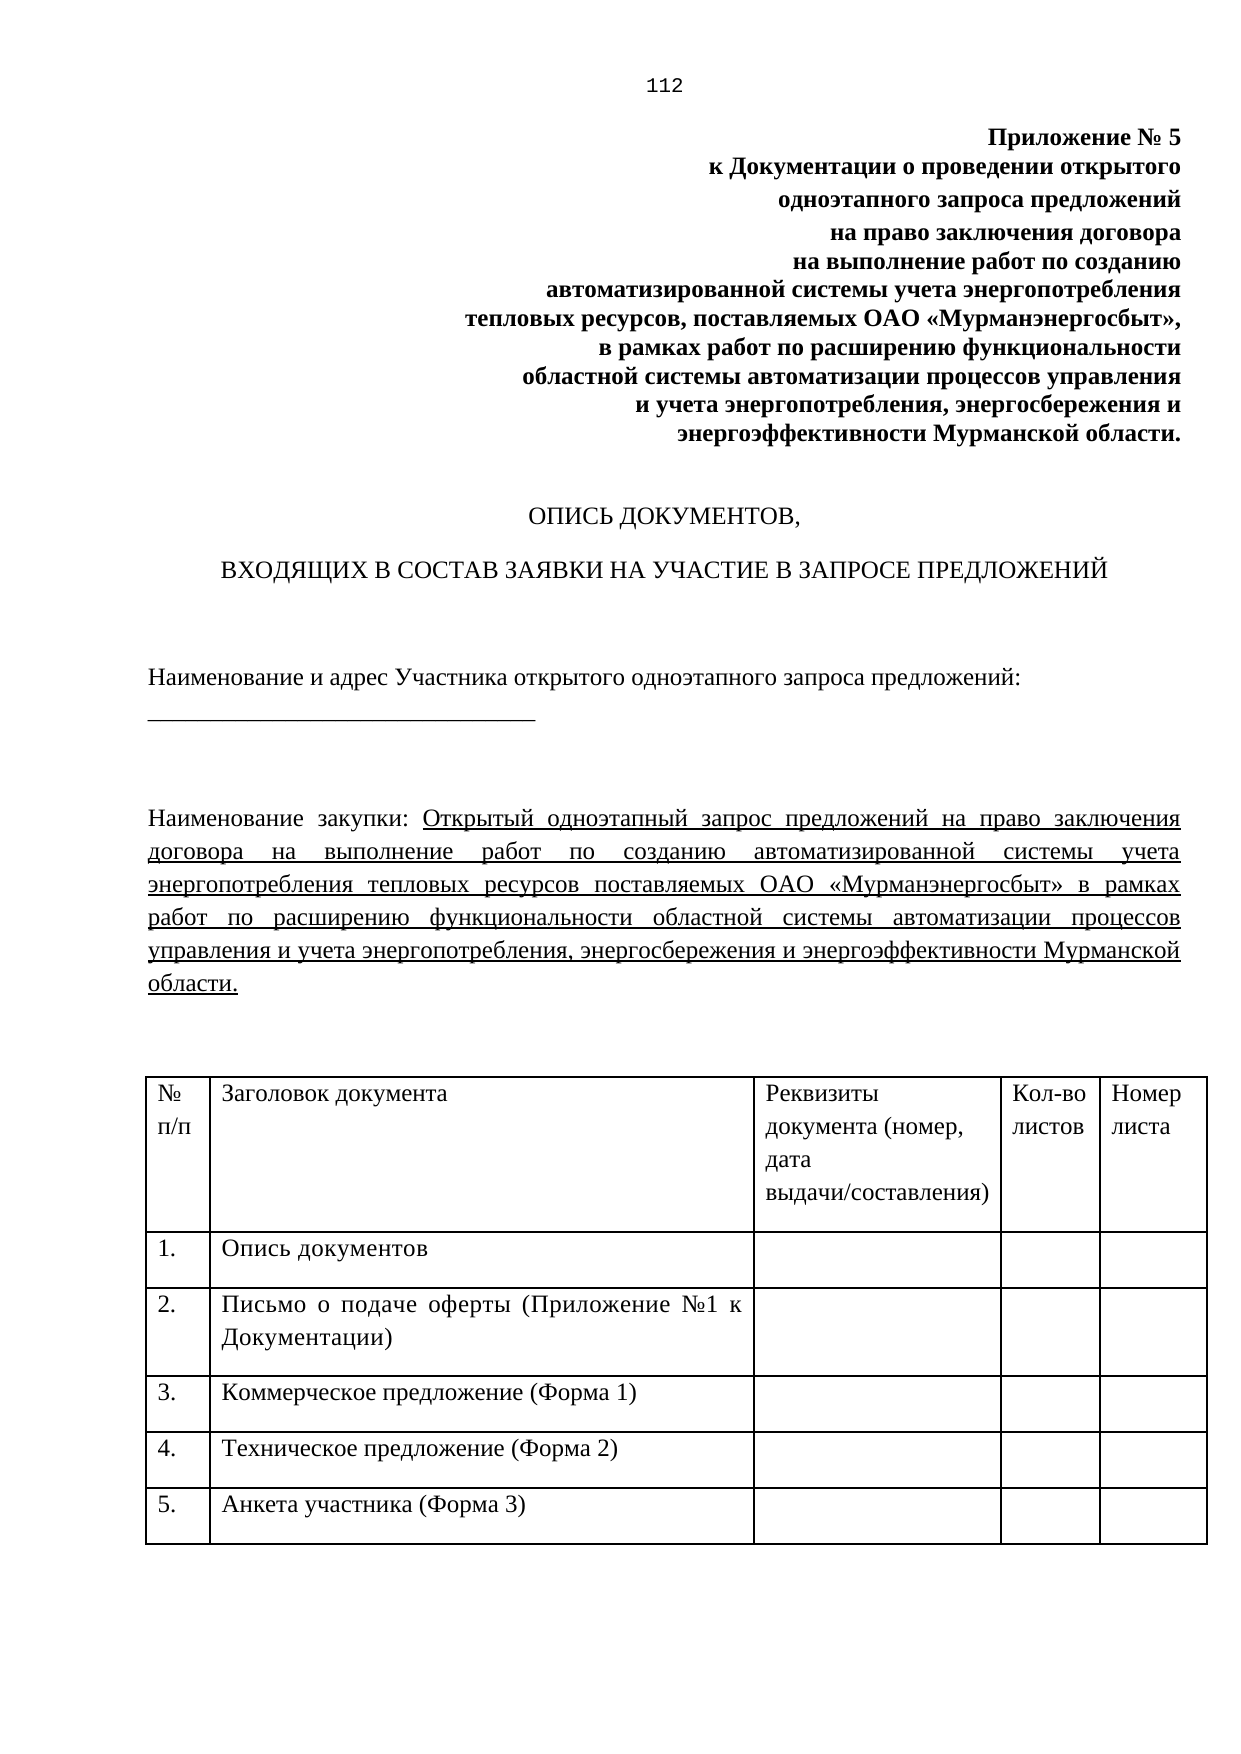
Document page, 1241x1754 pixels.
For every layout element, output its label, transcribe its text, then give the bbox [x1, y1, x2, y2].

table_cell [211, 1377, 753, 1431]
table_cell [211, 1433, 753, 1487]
text Наименование закупки: Открытый одноэтапный запрос предложений на право заключения договора на выполнение работ по созданию автоматизированной системы учета энергопотребления тепловых ресурсов поставляемых ОАО «Мурманэнергосбыт» в рамках работ по расширению функциональности областной системы автоматизации процессов управления и учета энергопотребления, энергосбережения и энергоэффективности Мурманской области. [148, 962, 1181, 997]
text ОПИСЬ ДОКУМЕНТОВ, [148, 501, 1181, 530]
text на выполнение работ по созданию [148, 246, 1181, 274]
text Приложение № 5 [591, 122, 1181, 151]
text Наименование закупки: Открытый одноэтапный запрос предложений на право заключения договора на выполнение работ по созданию автоматизированной системы учета энергопотребления тепловых ресурсов поставляемых ОАО «Мурманэнергосбыт» в рамках работ по расширению функциональности областной системы автоматизации процессов управления и учета энергопотребления, энергосбережения и энергоэффективности Мурманской области. [148, 896, 1181, 927]
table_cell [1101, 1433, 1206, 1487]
text областной системы автоматизации процессов управления [148, 361, 1181, 389]
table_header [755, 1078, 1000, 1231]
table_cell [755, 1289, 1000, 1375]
text на право заключения договора [148, 217, 1181, 246]
text энергоэффективности Мурманской области. [148, 418, 1181, 447]
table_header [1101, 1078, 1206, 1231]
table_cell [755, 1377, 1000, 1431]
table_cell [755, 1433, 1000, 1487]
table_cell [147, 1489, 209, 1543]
text к Документации о проведении открытого [148, 151, 1181, 180]
text Наименование закупки: Открытый одноэтапный запрос предложений на право заключения договора на выполнение работ по созданию автоматизированной системы учета энергопотребления тепловых ресурсов поставляемых ОАО «Мурманэнергосбыт» в рамках работ по расширению функциональности областной системы автоматизации процессов управления и учета энергопотребления, энергосбережения и энергоэффективности Мурманской области. [148, 929, 1181, 960]
text одноэтапного запроса предложений [148, 184, 1181, 213]
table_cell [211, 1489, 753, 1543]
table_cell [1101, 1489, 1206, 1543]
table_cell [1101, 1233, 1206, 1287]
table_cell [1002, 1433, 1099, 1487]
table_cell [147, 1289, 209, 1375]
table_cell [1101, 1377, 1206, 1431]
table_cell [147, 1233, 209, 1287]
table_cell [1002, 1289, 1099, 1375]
text тепловых ресурсов, поставляемых ОАО «Мурманэнергосбыт», [148, 303, 1181, 332]
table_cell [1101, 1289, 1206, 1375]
text Наименование закупки: Открытый одноэтапный запрос предложений на право заключения договора на выполнение работ по созданию автоматизированной системы учета энергопотребления тепловых ресурсов поставляемых ОАО «Мурманэнергосбыт» в рамках работ по расширению функциональности областной системы автоматизации процессов управления и учета энергопотребления, энергосбережения и энергоэффективности Мурманской области. [148, 863, 1181, 894]
text Наименование и адрес Участника открытого одноэтапного запроса предложений: _______________________________ [148, 662, 1181, 724]
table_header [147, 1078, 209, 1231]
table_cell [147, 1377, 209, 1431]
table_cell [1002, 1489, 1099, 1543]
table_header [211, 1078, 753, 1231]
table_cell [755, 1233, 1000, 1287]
text автоматизированной системы учета энергопотребления [148, 274, 1181, 303]
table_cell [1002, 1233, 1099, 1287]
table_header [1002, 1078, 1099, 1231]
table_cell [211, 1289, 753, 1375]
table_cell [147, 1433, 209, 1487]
text в рамках работ по расширению функциональности [148, 332, 1181, 361]
text ВХОДЯЩИХ В СОСТАВ ЗАЯВКИ НА УЧАСТИЕ В ЗАПРОСЕ ПРЕДЛОЖЕНИЙ [148, 555, 1181, 583]
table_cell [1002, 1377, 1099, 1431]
text Наименование закупки: Открытый одноэтапный запрос предложений на право заключения договора на выполнение работ по созданию автоматизированной системы учета энергопотребления тепловых ресурсов поставляемых ОАО «Мурманэнергосбыт» в рамках работ по расширению функциональности областной системы автоматизации процессов управления и учета энергопотребления, энергосбережения и энергоэффективности Мурманской области. [148, 803, 1181, 861]
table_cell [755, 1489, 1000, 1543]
text и учета энергопотребления, энергосбережения и [148, 389, 1181, 418]
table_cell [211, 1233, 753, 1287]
